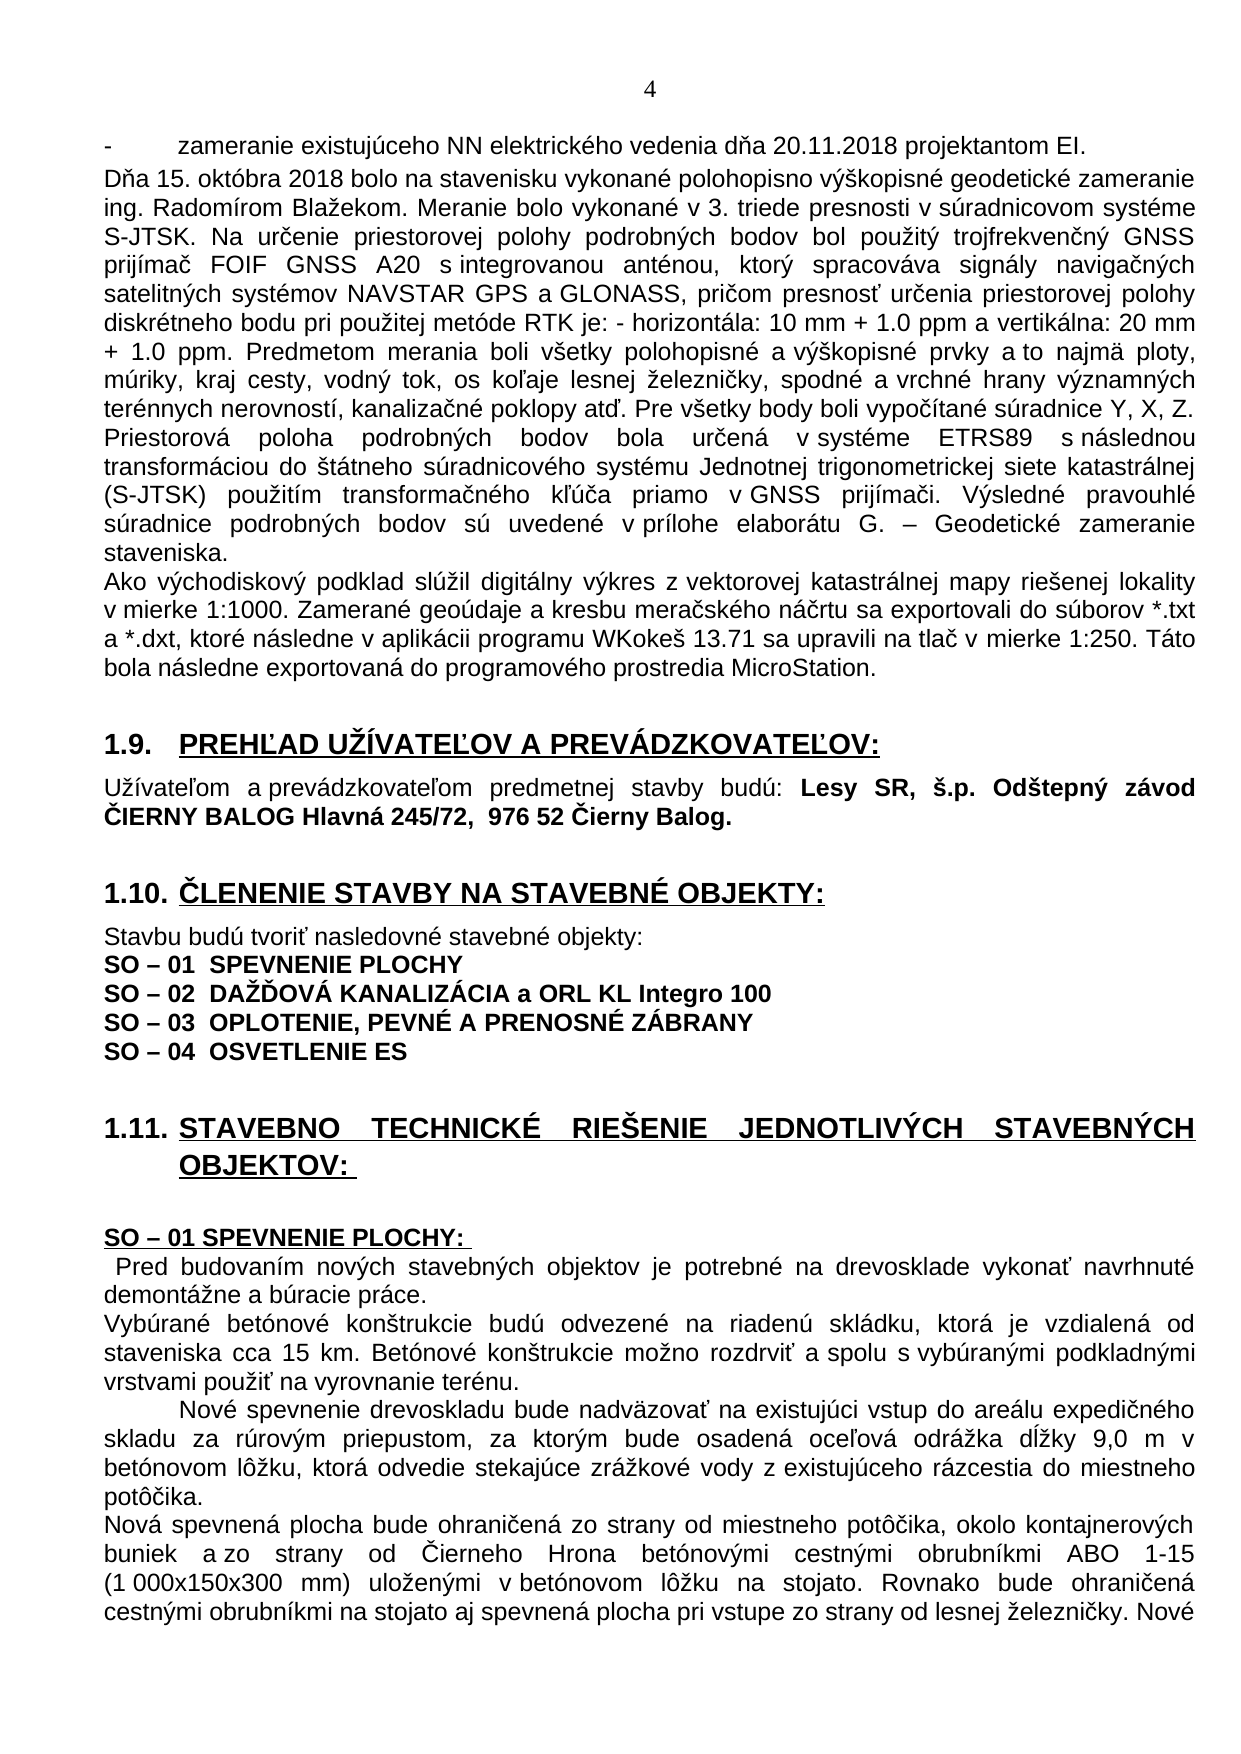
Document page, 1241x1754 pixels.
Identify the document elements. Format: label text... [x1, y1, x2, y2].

text Užívateľom a prevádzkovateľom predmetnej stavby budú: Lesy SR, š.p. Odštepný závod ČIERNY BALOG Hlavná 245/72, 976 52 Čierny Balog. [103, 773, 1196, 831]
list Ako východiskový podklad slúžil digitálny výkres z vektorovej katastrálnej mapy riešenej lokality v mierke 1:1000. Zamerané geoúdaje a kresbu meračského náčrtu sa exportovali do súborov *.txt a *.dxt, ktoré následne v aplikácii programu WKokeš 13.71 sa upravili na tlač v mierke 1:250. Táto bola následne exportovaná do programového prostredia MicroStation. [103, 567, 1196, 682]
list zameranie existujúceho NN elektrického vedenia dňa 20.11.2018 projektantom EI. [103, 131, 1196, 160]
subtitle STAVEBNO TECHNICKÉ RIEŠENIE JEDNOTLIVÝCH STAVEBNÝCH OBJEKTOV: [103, 1107, 1196, 1182]
text Pred budovaním nových stavebných objektov je potrebné na drevosklade vykonať navrhnuté demontážne a búracie práce. [103, 1252, 1196, 1309]
text SO – 02 DAŽĎOVÁ KANALIZÁCIA a ORL KL Integro 100 [103, 979, 1196, 1008]
text SO – 01 SPEVNENIE PLOCHY: [103, 1223, 1196, 1252]
text Nové spevnenie drevoskladu bude nadväzovať na existujúci vstup do areálu expedičného skladu za rúrovým priepustom, za ktorým bude osadená oceľová odrážka dĺžky 9,0 m v betónovom lôžku, ktorá odvedie stekajúce zrážkové vody z existujúceho rázcestia do miestneho potôčika. [103, 1396, 1196, 1511]
text Vybúrané betónové konštrukcie budú odvezené na riadenú skládku, ktorá je vzdialená od staveniska cca 15 km. Betónové konštrukcie možno rozdrviť a spolu s vybúranými podkladnými vrstvami použiť na vyrovnanie terénu. [103, 1309, 1196, 1396]
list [103, 1511, 1196, 1626]
text SO – 01 SPEVNENIE PLOCHY [103, 951, 1196, 979]
list Dňa 15. októbra 2018 bolo na stavenisku vykonané polohopisno výškopisné geodetické zameranie ing. Radomírom Blažekom. Meranie bolo vykonané v 3. triede presnosti v súradnicovom systéme S-JTSK. Na určenie priestorovej polohy podrobných bodov bol použitý trojfrekvenčný GNSS prijímač FOIF GNSS A20 s integrovanou anténou, ktorý spracováva signály navigačných satelitných systémov NAVSTAR GPS a GLONASS, pričom presnosť určenia priestorovej polohy diskrétneho bodu pri použitej metóde RTK je: - horizontála: 10 mm + 1.0 ppm a vertikálna: 20 mm + 1.0 ppm. Predmetom merania boli všetky polohopisné a výškopisné prvky a to najmä ploty, múriky, kraj cesty, vodný tok, os koľaje lesnej železničky, spodné a vrchné hrany významných terénnych nerovností, kanalizačné poklopy atď. Pre všetky body boli vypočítané súradnice Y, X, Z. Priestorová poloha podrobných bodov bola určená v systéme ETRS89 s následnou transformáciou do štátneho súradnicového systému Jednotnej trigonometrickej siete katastrálnej (S-JTSK) použitím transformačného kľúča priamo v GNSS prijímači. Výsledné pravouhlé súradnice podrobných bodov sú uvedené v prílohe elaborátu G. – Geodetické zameranie staveniska. [103, 164, 1196, 567]
text Stavbu budú tvoriť nasledovné stavebné objekty: [103, 922, 1196, 951]
text SO – 03 OPLOTENIE, PEVNÉ A PRENOSNÉ ZÁBRANY [103, 1008, 1196, 1037]
text SO – 04 OSVETLENIE ES [103, 1037, 1196, 1066]
subtitle ČLENENIE STAVBY NA STAVEBNÉ OBJEKTY: [103, 872, 1196, 909]
subtitle PREHĽAD UŽÍVATEĽOV A PREVÁDZKOVATEĽOV: [103, 723, 1196, 761]
